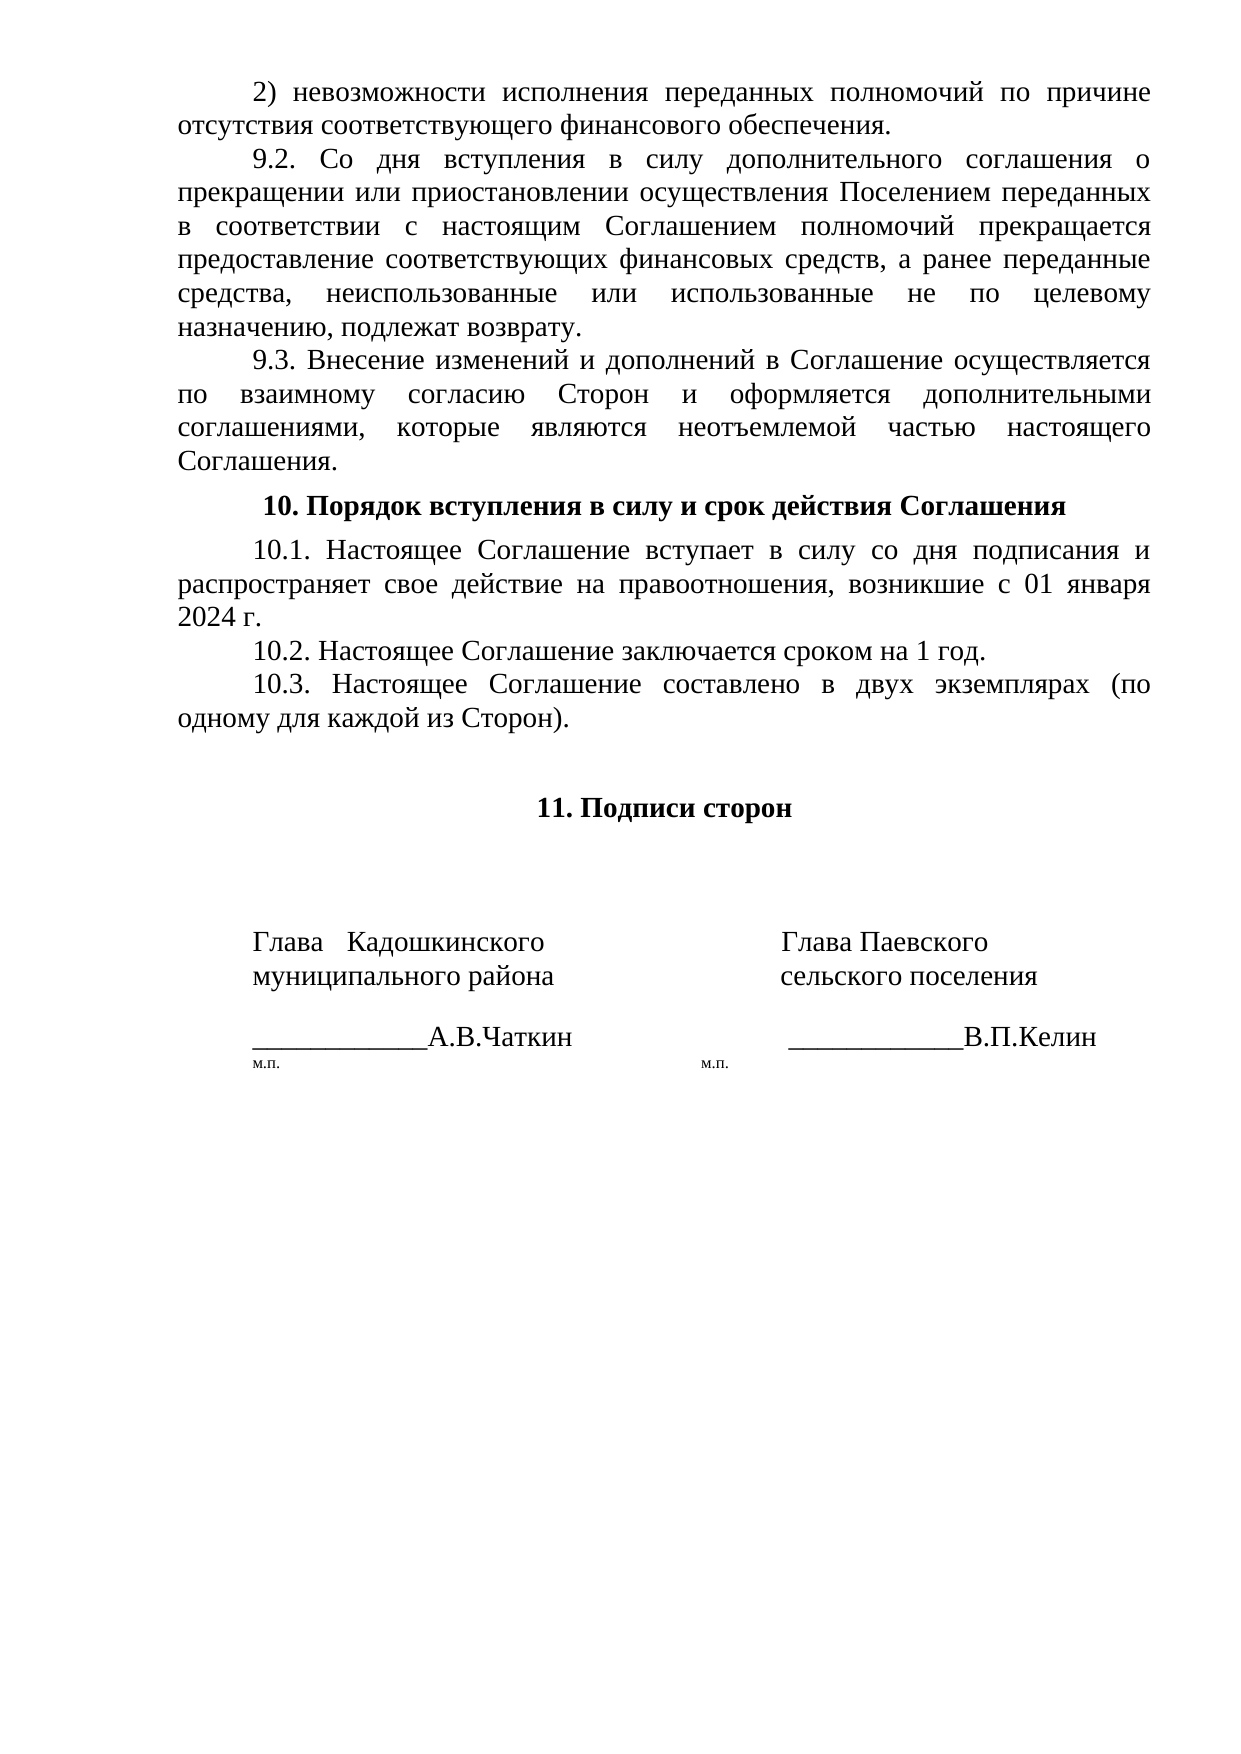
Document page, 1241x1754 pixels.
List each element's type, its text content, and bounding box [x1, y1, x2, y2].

text 10.1. Настоящее Соглашение вступает в силу со дня подписания и распространяет свое действие на правоотношения, возникшие с 01 января 2024 г. [177, 532, 1152, 633]
text муниципального района сельского поселения [177, 958, 1152, 991]
text 9.3. Внесение изменений и дополнений в Соглашение осуществляется по взаимному согласию Сторон и оформляется дополнительными соглашениями, которые являются неотъемлемой частью настоящего Соглашения. [177, 342, 1152, 476]
text ____________А.В.Чаткин ____________В.П.Келин [177, 1019, 1152, 1053]
text 9.2. Со дня вступления в силу дополнительного соглашения о прекращении или приостановлении осуществления Поселением переданных в соответствии с настоящим Соглашением полномочий прекращается предоставление соответствующих финансовых средств, а ранее переданные средства, неиспользованные или использованные не по целевому назначению, подлежат возврату. [177, 141, 1152, 342]
text 11. Подписи сторон [177, 790, 1152, 823]
text 10.2. Настоящее Соглашение заключается сроком на 1 год. [177, 633, 1152, 667]
text 10. Порядок вступления в силу и срок действия Соглашения [177, 488, 1152, 521]
text м.п. м.п. [177, 1053, 1152, 1072]
text 2) невозможности исполнения переданных полномочий по причине отсутствия соответствующего финансового обеспечения. [177, 74, 1152, 141]
text Глава Кадошкинского Глава Паевского [177, 924, 1152, 958]
text 10.3. Настоящее Соглашение составлено в двух экземплярах (по одному для каждой из Сторон). [177, 667, 1152, 734]
